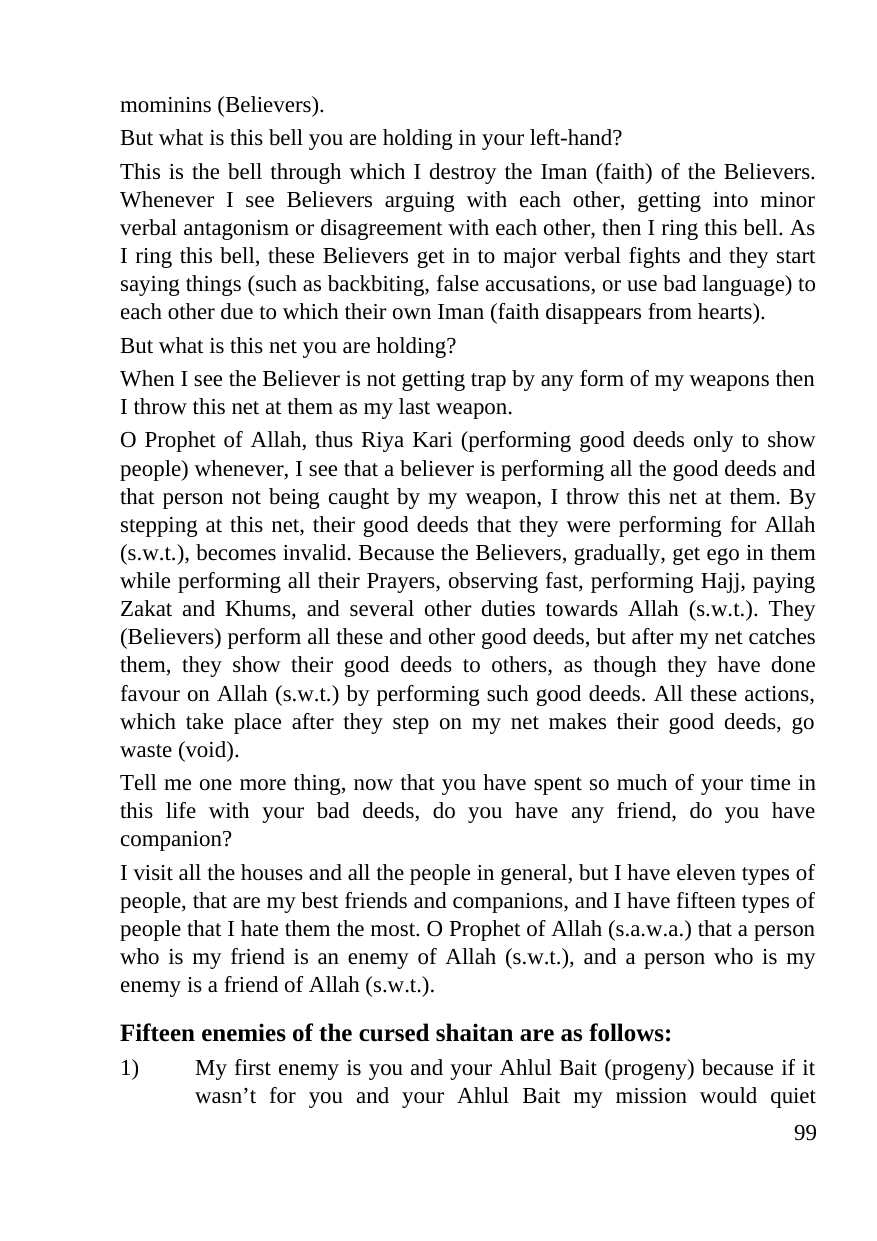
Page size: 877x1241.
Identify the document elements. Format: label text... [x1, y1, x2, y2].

text But what is this bell you are holding in your left-hand? [120, 123, 817, 151]
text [120, 1052, 817, 1109]
text Tell me one more thing, now that you have spent so much of your time in this life with your bad deeds, do you have any friend, do you have companion? [120, 768, 817, 852]
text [120, 90, 817, 118]
text When I see the Believer is not getting trap by any form of my weapons then I throw this net at them as my last weapon. [120, 364, 817, 420]
text I visit all the houses and all the people in general, but I have eleven types of people, that are my best friends and companions, and I have fifteen types of people that I hate them the most. O Prophet of Allah (s.a.w.a.) that a person who is my friend is an enemy of Allah (s.w.t.), and a person who is my enemy is a friend of Allah (s.w.t.). [120, 858, 817, 998]
subtitle Fifteen enemies of the cursed shaitan are as follows: [120, 1019, 817, 1047]
text This is the bell through which I destroy the Iman (faith) of the Believers. Whenever I see Believers arguing with each other, getting into minor verbal antagonism or disagreement with each other, then I ring this bell. As I ring this bell, these Believers get in to major verbal fights and they start saying things (such as backbiting, false accusations, or use bad language) to each other due to which their own Iman (faith disappears from hearts). [120, 157, 817, 325]
text But what is this net you are holding? [120, 331, 817, 359]
text O Prophet of Allah, thus Riya Kari (performing good deeds only to show people) whenever, I see that a believer is performing all the good deeds and that person not being caught by my weapon, I throw this net at them. By stepping at this net, their good deeds that they were performing for Allah (s.w.t.), becomes invalid. Because the Believers, gradually, get ego in them while performing all their Prayers, observing fast, performing Hajj, paying Zakat and Khums, and several other duties towards Allah (s.w.t.). They (Believers) perform all these and other good deeds, but after my net catches them, they show their good deeds to others, as though they have done favour on Allah (s.w.t.) by performing such good deeds. All these actions, which take place after they step on my net makes their good deeds, go waste (void). [120, 425, 817, 763]
